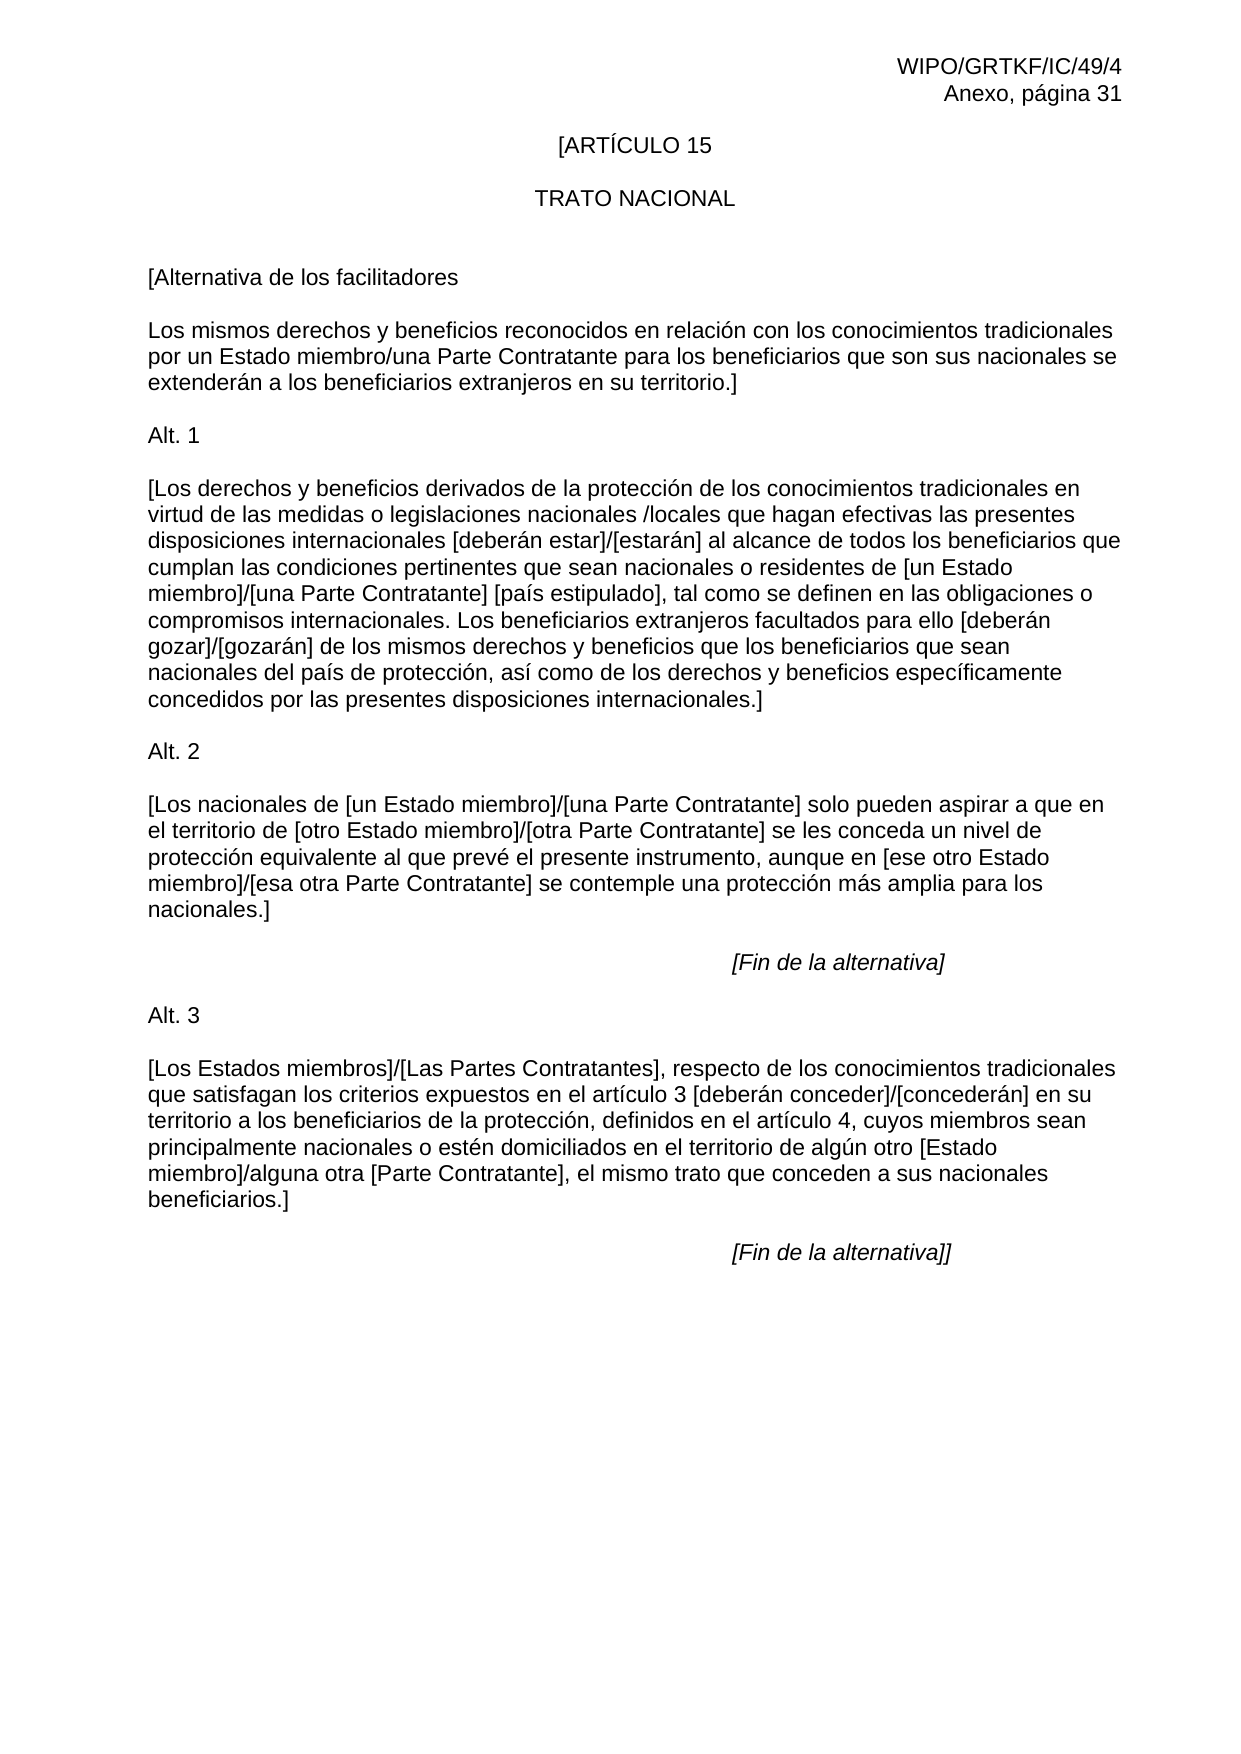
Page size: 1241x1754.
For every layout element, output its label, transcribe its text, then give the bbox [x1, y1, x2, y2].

text [ARTÍCULO 15 [148, 132, 1122, 158]
text [Fin de la alternativa]] [732, 1239, 1122, 1265]
text Alt. 3 [148, 1002, 1122, 1028]
text Alt. 2 [148, 738, 1122, 765]
text Alt. 1 [148, 422, 1122, 448]
text [Los Estados miembros]/[Las Partes Contratantes], respecto de los conocimientos tradicionales que satisfagan los criterios expuestos en el artículo 3 [deberán conceder]/[concederán] en su territorio a los beneficiarios de la protección, definidos en el artículo 4, cuyos miembros sean principalmente nacionales o estén domiciliados en el territorio de algún otro [Estado miembro]/alguna otra [Parte Contratante], el mismo trato que conceden a sus nacionales beneficiarios.] [148, 1054, 1122, 1213]
text [Fin de la alternativa] [732, 949, 1122, 976]
text TRATO NACIONAL [148, 185, 1122, 211]
text [Alternativa de los facilitadores [148, 264, 1122, 290]
text [Los nacionales de [un Estado miembro]/[una Parte Contratante] solo pueden aspirar a que en el territorio de [otro Estado miembro]/[otra Parte Contratante] se les conceda un nivel de protección equivalente al que prevé el presente instrumento, aunque en [ese otro Estado miembro]/[esa otra Parte Contratante] se contemple una protección más amplia para los nacionales.] [148, 791, 1122, 923]
text Los mismos derechos y beneficios reconocidos en relación con los conocimientos tradicionales por un Estado miembro/una Parte Contratante para los beneficiarios que son sus nacionales se extenderán a los beneficiarios extranjeros en su territorio.] [148, 317, 1122, 396]
text [Los derechos y beneficios derivados de la protección de los conocimientos tradicionales en virtud de las medidas o legislaciones nacionales /locales que hagan efectivas las presentes disposiciones internacionales [deberán estar]/[estarán] al alcance de todos los beneficiarios que cumplan las condiciones pertinentes que sean nacionales o residentes de [un Estado miembro]/[una Parte Contratante] [país estipulado], tal como se definen en las obligaciones o compromisos internacionales. Los beneficiarios extranjeros facultados para ello [deberán gozar]/[gozarán] de los mismos derechos y beneficios que los beneficiarios que sean nacionales del país de protección, así como de los derechos y beneficios específicamente concedidos por las presentes disposiciones internacionales.] [148, 475, 1122, 712]
